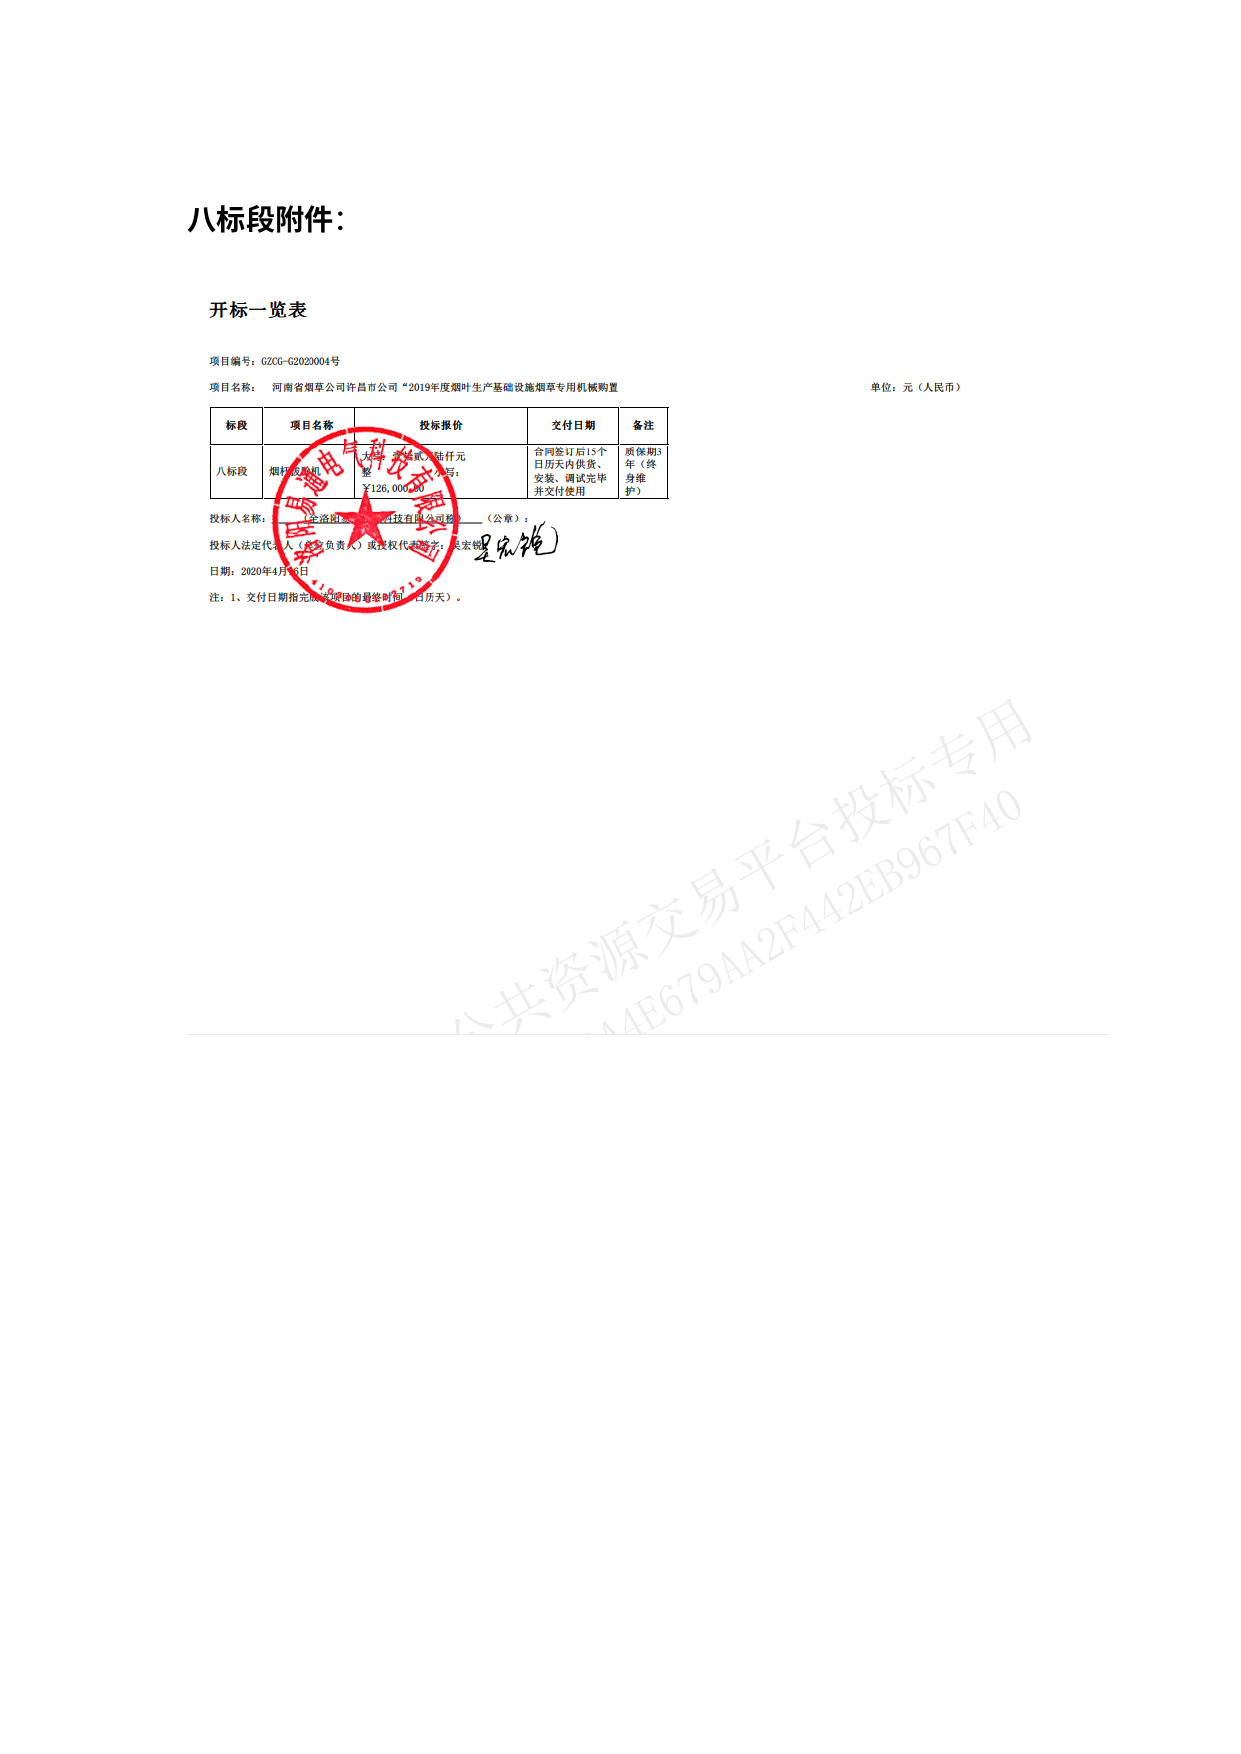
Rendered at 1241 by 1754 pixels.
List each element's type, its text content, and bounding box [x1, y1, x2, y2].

text 八标段附件： [187, 186, 1053, 250]
picture [187, 250, 1108, 1044]
